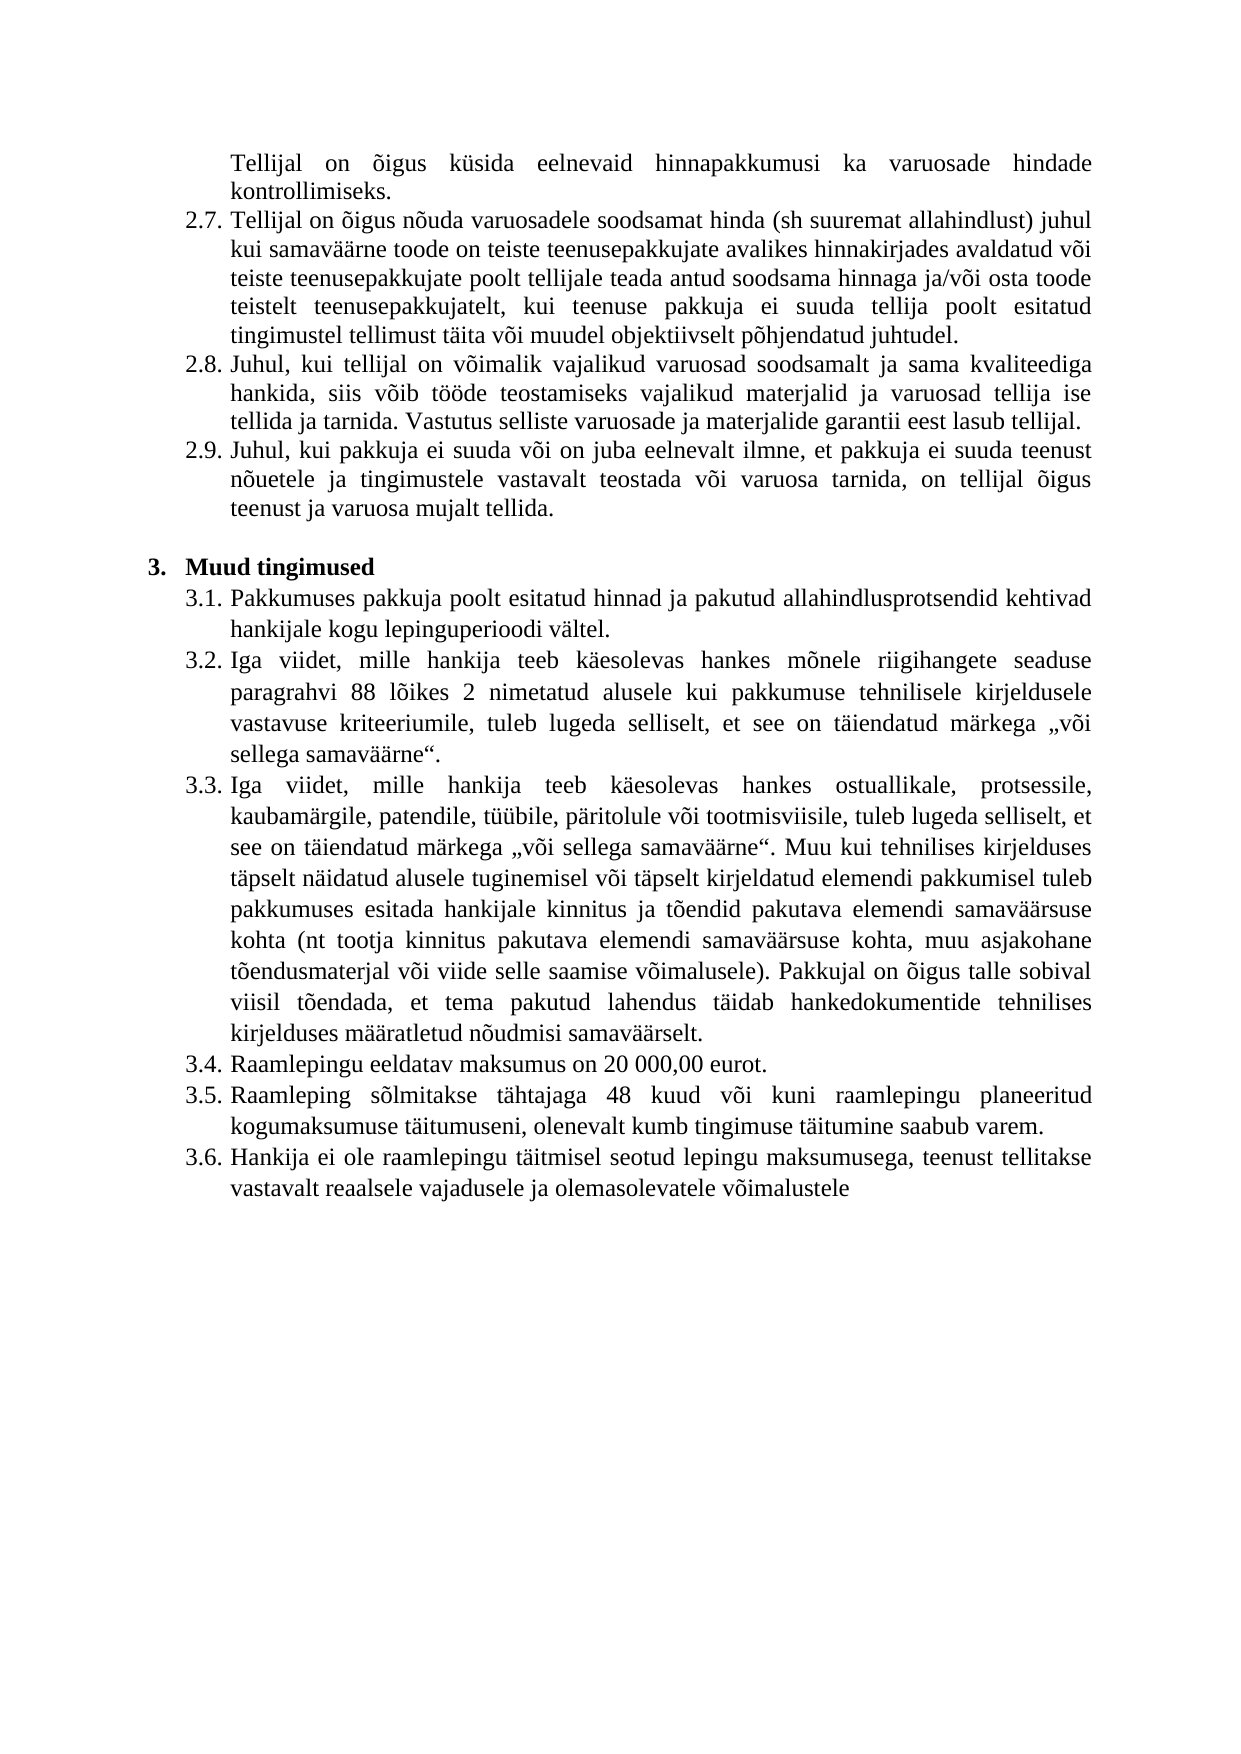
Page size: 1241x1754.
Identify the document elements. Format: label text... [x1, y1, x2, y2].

list Juhul, kui tellijal on võimalik vajalikud varuosad soodsamalt ja sama kvaliteediga hankida, siis võib tööde teostamiseks vajalikud materjalid ja varuosad tellija ise tellida ja tarnida. Vastutus selliste varuosade ja materjalide garantii eest lasub tellijal. [185, 349, 1093, 435]
list Raamlepingu eeldatav maksumus on 20 000,00 eurot. [185, 1049, 1093, 1078]
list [185, 148, 1093, 205]
list Juhul, kui pakkuja ei suuda või on juba eelnevalt ilmne, et pakkuja ei suuda teenust nõuetele ja tingimustele vastavalt teostada või varuosa tarnida, on tellijal õigus teenust ja varuosa mujalt tellida. [185, 435, 1093, 521]
list Iga viidet, mille hankija teeb käesolevas hankes mõnele riigihangete seaduse paragrahvi 88 lõikes 2 nimetatud alusele kui pakkumuse tehnilisele kirjeldusele vastavuse kriteeriumile, tuleb lugeda selliselt, et see on täiendatud märkega „või sellega samaväärne“. [185, 646, 1093, 767]
list Raamleping sõlmitakse tähtajaga 48 kuud või kuni raamlepingu planeeritud kogumaksumuse täitumuseni, olenevalt kumb tingimuse täitumine saabub varem. [185, 1080, 1093, 1140]
list Tellijal on õigus nõuda varuosadele soodsamat hinda (sh suuremat allahindlust) juhul kui samaväärne toode on teiste teenusepakkujate avalikes hinnakirjades avaldatud või teiste teenusepakkujate poolt tellijale teada antud soodsama hinnaga ja/või osta toode teistelt teenusepakkujatelt, kui teenuse pakkuja ei suuda tellija poolt esitatud tingimustel tellimust täita või muudel objektiivselt põhjendatud juhtudel. [185, 205, 1093, 349]
list Muud tingimused [148, 552, 1093, 581]
list Iga viidet, mille hankija teeb käesolevas hankes ostuallikale, protsessile, kaubamärgile, patendile, tüübile, päritolule või tootmisviisile, tuleb lugeda selliselt, et see on täiendatud märkega „või sellega samaväärne“. Muu kui tehnilises kirjelduses täpselt näidatud alusele tuginemisel või täpselt kirjeldatud elemendi pakkumisel tuleb pakkumuses esitada hankijale kinnitus ja tõendid pakutava elemendi samaväärsuse kohta (nt tootja kinnitus pakutava elemendi samaväärsuse kohta, muu asjakohane tõendusmaterjal või viide selle saamise võimalusele). Pakkujal on õigus talle sobival viisil tõendada, et tema pakutud lahendus täidab hankedokumentide tehnilises kirjelduses määratletud nõudmisi samaväärselt. [185, 770, 1093, 1047]
list Hankija ei ole raamlepingu täitmisel seotud lepingu maksumusega, teenust tellitakse vastavalt reaalsele vajadusele ja olemasolevatele võimalustele [185, 1142, 1093, 1202]
list Pakkumuses pakkuja poolt esitatud hinnad ja pakutud allahindlusprotsendid kehtivad hankijale kogu lepinguperioodi vältel. [185, 583, 1093, 643]
